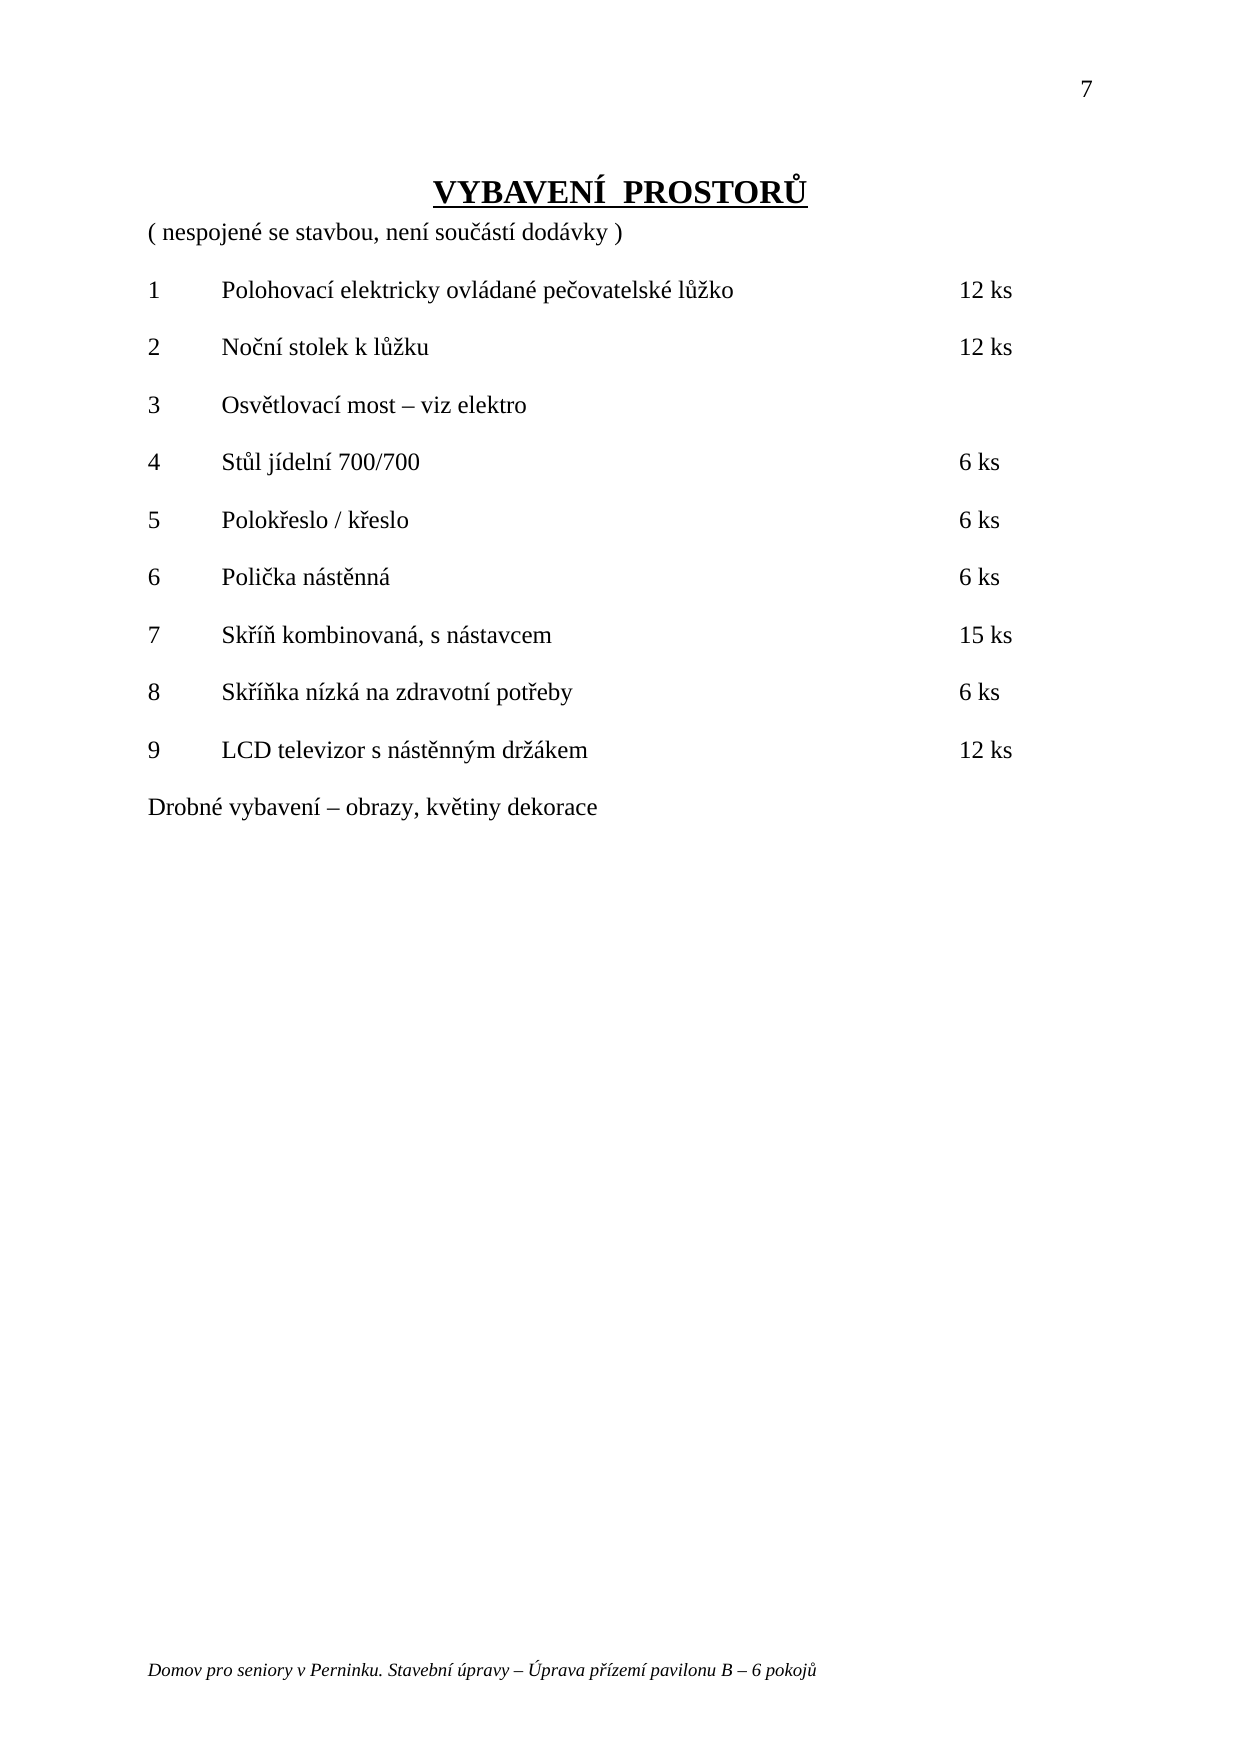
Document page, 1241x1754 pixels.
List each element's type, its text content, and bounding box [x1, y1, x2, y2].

text 6 Polička nástěnná 6 ks [148, 562, 1093, 591]
text 9 LCD televizor s nástěnným držákem 12 ks [148, 735, 1093, 763]
text 8 Skříňka nízká na zdravotní potřeby 6 ks [148, 677, 1093, 706]
subtitle vybavení prostorů [148, 173, 1093, 211]
text Drobné vybavení – obrazy, květiny dekorace [148, 792, 1093, 821]
text 2 Noční stolek k lůžku 12 ks [148, 332, 1093, 361]
text 1 Polohovací elektricky ovládané pečovatelské lůžko 12 ks [148, 275, 1093, 303]
text 3 Osvětlovací most – viz elektro [148, 390, 1093, 418]
text 4 Stůl jídelní 700/700 6 ks [148, 447, 1093, 476]
text ( nespojené se stavbou, není součástí dodávky ) [148, 217, 1093, 246]
text 7 Skříň kombinovaná, s nástavcem 15 ks [148, 620, 1093, 648]
text 5 Polokřeslo / křeslo 6 ks [148, 505, 1093, 533]
